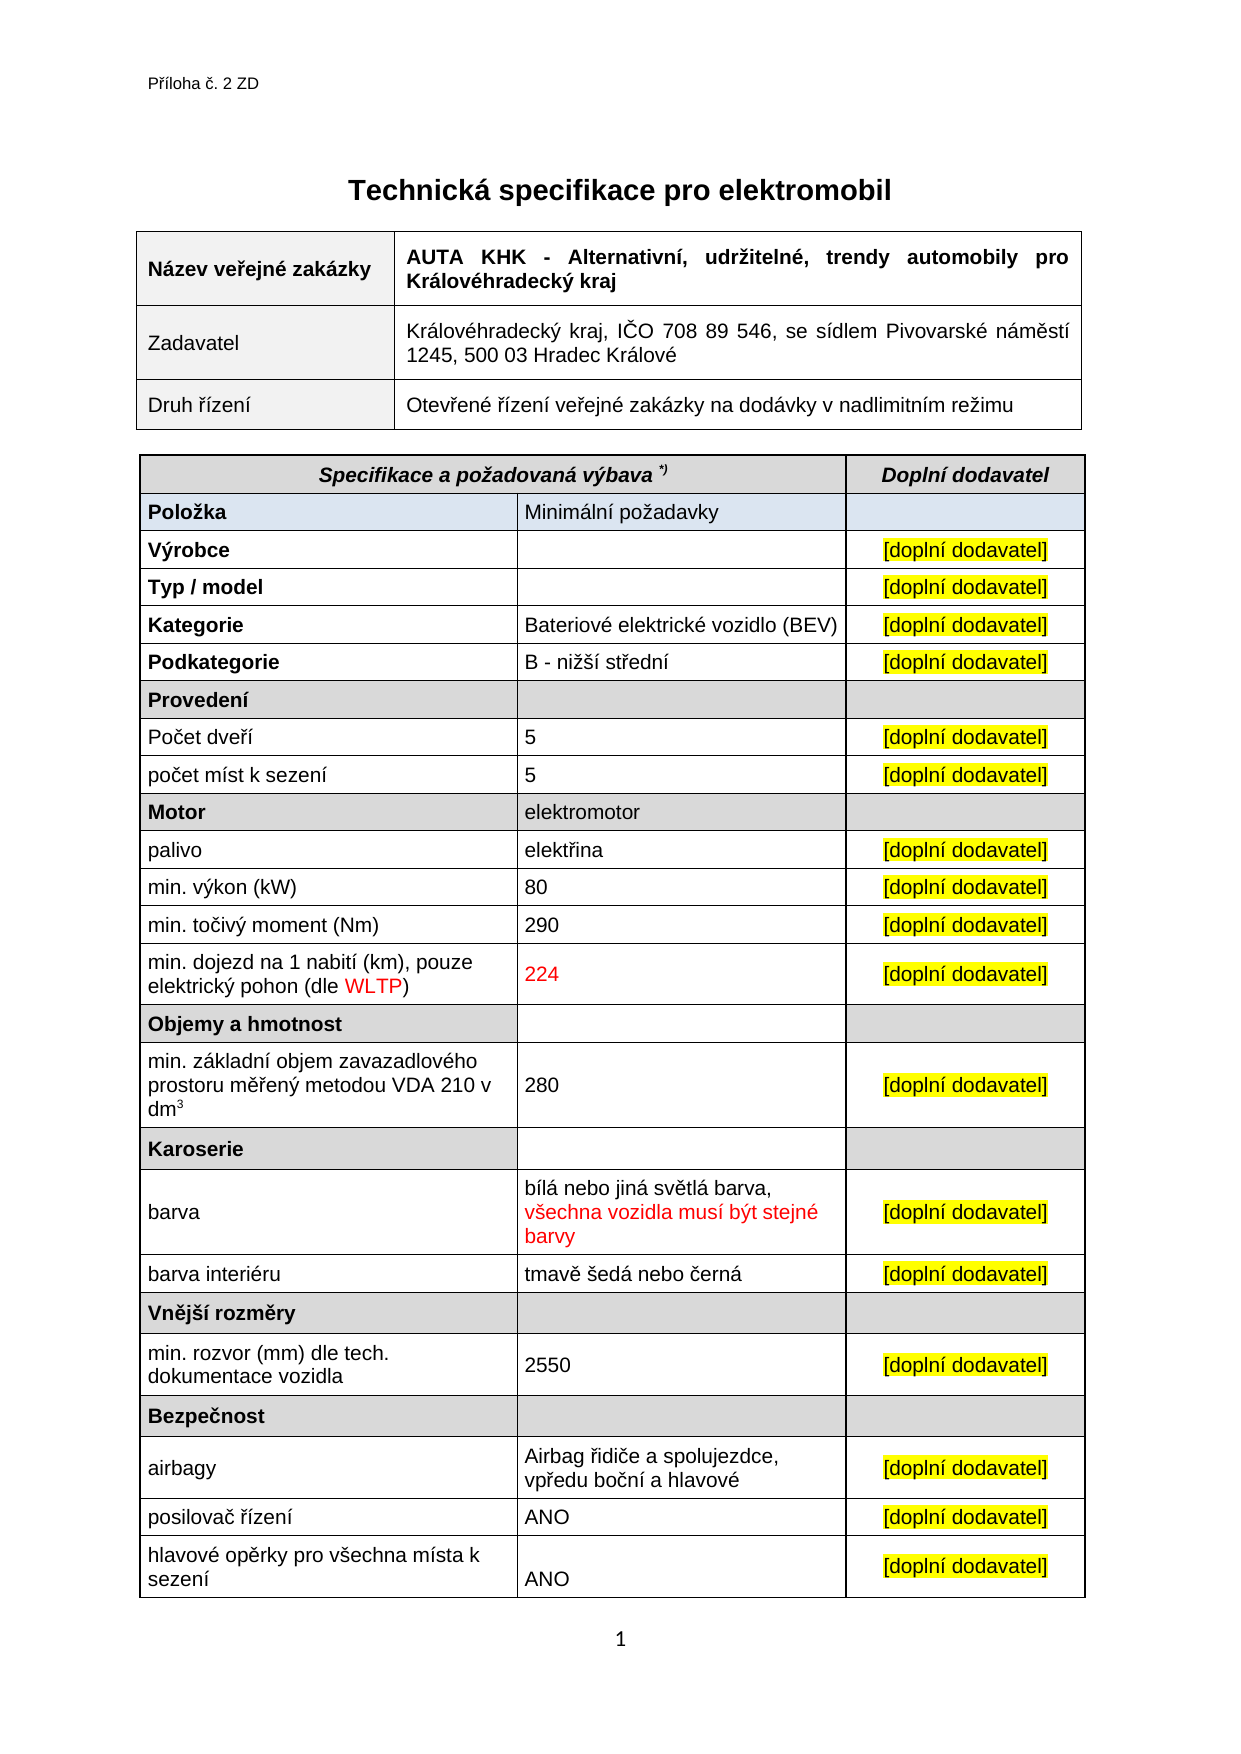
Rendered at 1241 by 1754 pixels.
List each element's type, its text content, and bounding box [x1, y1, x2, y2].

table_cell [doplní dodavatel] [847, 1255, 1084, 1292]
table_cell [518, 569, 845, 605]
table_cell [847, 794, 1084, 830]
table_cell počet míst k sezení [141, 756, 517, 793]
table_cell [doplní dodavatel] [847, 869, 1084, 905]
table_cell Provedení [141, 681, 517, 718]
table_cell Položka [141, 494, 517, 530]
table_cell [doplní dodavatel] [847, 1437, 1084, 1498]
table_cell Výrobce [141, 531, 517, 568]
table_cell [doplní dodavatel] [847, 756, 1084, 793]
table_cell elektromotor [518, 794, 845, 830]
table_cell [518, 1396, 845, 1436]
table_cell hlavové opěrky pro všechna místa k sezení [141, 1536, 517, 1597]
table_cell [doplní dodavatel] [847, 569, 1084, 605]
table_cell [518, 681, 845, 718]
table_cell Vnější rozměry [141, 1293, 517, 1333]
table_cell Bateriové elektrické vozidlo (BEV) [518, 606, 845, 643]
table_cell [doplní dodavatel] [847, 719, 1084, 755]
table_cell 5 [518, 756, 845, 793]
table_cell Motor [141, 794, 517, 830]
table_cell [doplní dodavatel] [847, 1536, 1084, 1597]
table_cell barva [141, 1170, 517, 1254]
table_cell Zadavatel [137, 306, 394, 379]
table_cell [doplní dodavatel] [847, 644, 1084, 680]
table_cell Typ / model [141, 569, 517, 605]
table_cell [847, 1005, 1084, 1042]
table_cell 224 [518, 944, 845, 1004]
table_cell [doplní dodavatel] [847, 944, 1084, 1004]
table_cell Kategorie [141, 606, 517, 643]
table_cell Objemy a hmotnost [141, 1005, 517, 1042]
table_cell Otevřené řízení veřejné zakázky na dodávky v nadlimitním režimu [395, 380, 1081, 429]
table_cell min. rozvor (mm) dle tech. dokumentace vozidla [141, 1334, 517, 1394]
table_cell [847, 1293, 1084, 1333]
table_cell 280 [518, 1043, 845, 1127]
table_cell [518, 1293, 845, 1333]
table_cell [847, 681, 1084, 718]
table_cell 5 [518, 719, 845, 755]
table_cell [847, 494, 1084, 530]
table_cell [847, 1128, 1084, 1169]
table_header Specifikace a požadovaná výbava *) [141, 456, 845, 493]
table_cell 290 [518, 906, 845, 943]
table_header Doplní dodavatel [847, 456, 1084, 493]
table_cell barva interiéru [141, 1255, 517, 1292]
table_cell airbagy [141, 1437, 517, 1498]
table_cell 80 [518, 869, 845, 905]
table_cell Druh řízení [137, 380, 394, 429]
text Technická specifikace pro elektromobil [148, 173, 1092, 206]
table_cell ANO [518, 1536, 845, 1597]
table_cell Airbag řidiče a spolujezdce, vpředu boční a hlavové [518, 1437, 845, 1498]
table_cell min. výkon (kW) [141, 869, 517, 905]
table_cell [doplní dodavatel] [847, 831, 1084, 868]
table_cell [doplní dodavatel] [847, 1334, 1084, 1394]
table_cell Minimální požadavky [518, 494, 845, 530]
table_cell bílá nebo jiná světlá barva, všechna vozidla musí být stejné barvy [518, 1170, 845, 1254]
table_cell min. točivý moment (Nm) [141, 906, 517, 943]
table_header Název veřejné zakázky [137, 232, 394, 305]
table_cell tmavě šedá nebo černá [518, 1255, 845, 1292]
table_cell Podkategorie [141, 644, 517, 680]
table_cell min. dojezd na 1 nabití (km), pouze elektrický pohon (dle WLTP) [141, 944, 517, 1004]
table_cell [doplní dodavatel] [847, 906, 1084, 943]
table_cell Počet dveří [141, 719, 517, 755]
table_cell Bezpečnost [141, 1396, 517, 1436]
table_cell elektřina [518, 831, 845, 868]
table_cell Královéhradecký kraj, IČO 708 89 546, se sídlem Pivovarské náměstí 1245, 500 03 Hradec Králové [395, 306, 1081, 379]
table_header AUTA KHK - Alternativní, udržitelné, trendy automobily pro Královéhradecký kraj [395, 232, 1081, 305]
table_cell [doplní dodavatel] [847, 606, 1084, 643]
table_cell [doplní dodavatel] [847, 1499, 1084, 1535]
table_cell [518, 531, 845, 568]
table_cell posilovač řízení [141, 1499, 517, 1535]
table_cell palivo [141, 831, 517, 868]
table_cell 2550 [518, 1334, 845, 1394]
table_cell [doplní dodavatel] [847, 1170, 1084, 1254]
table_cell B - nižší střední [518, 644, 845, 680]
table_cell min. základní objem zavazadlového prostoru měřený metodou VDA 210 v dm3 [141, 1043, 517, 1127]
table_cell [847, 1396, 1084, 1436]
table_cell [doplní dodavatel] [847, 531, 1084, 568]
table_cell [518, 1005, 845, 1042]
table_cell ANO [518, 1499, 845, 1535]
table_cell Karoserie [141, 1128, 517, 1169]
table_cell [518, 1128, 845, 1169]
table_cell [doplní dodavatel] [847, 1043, 1084, 1127]
